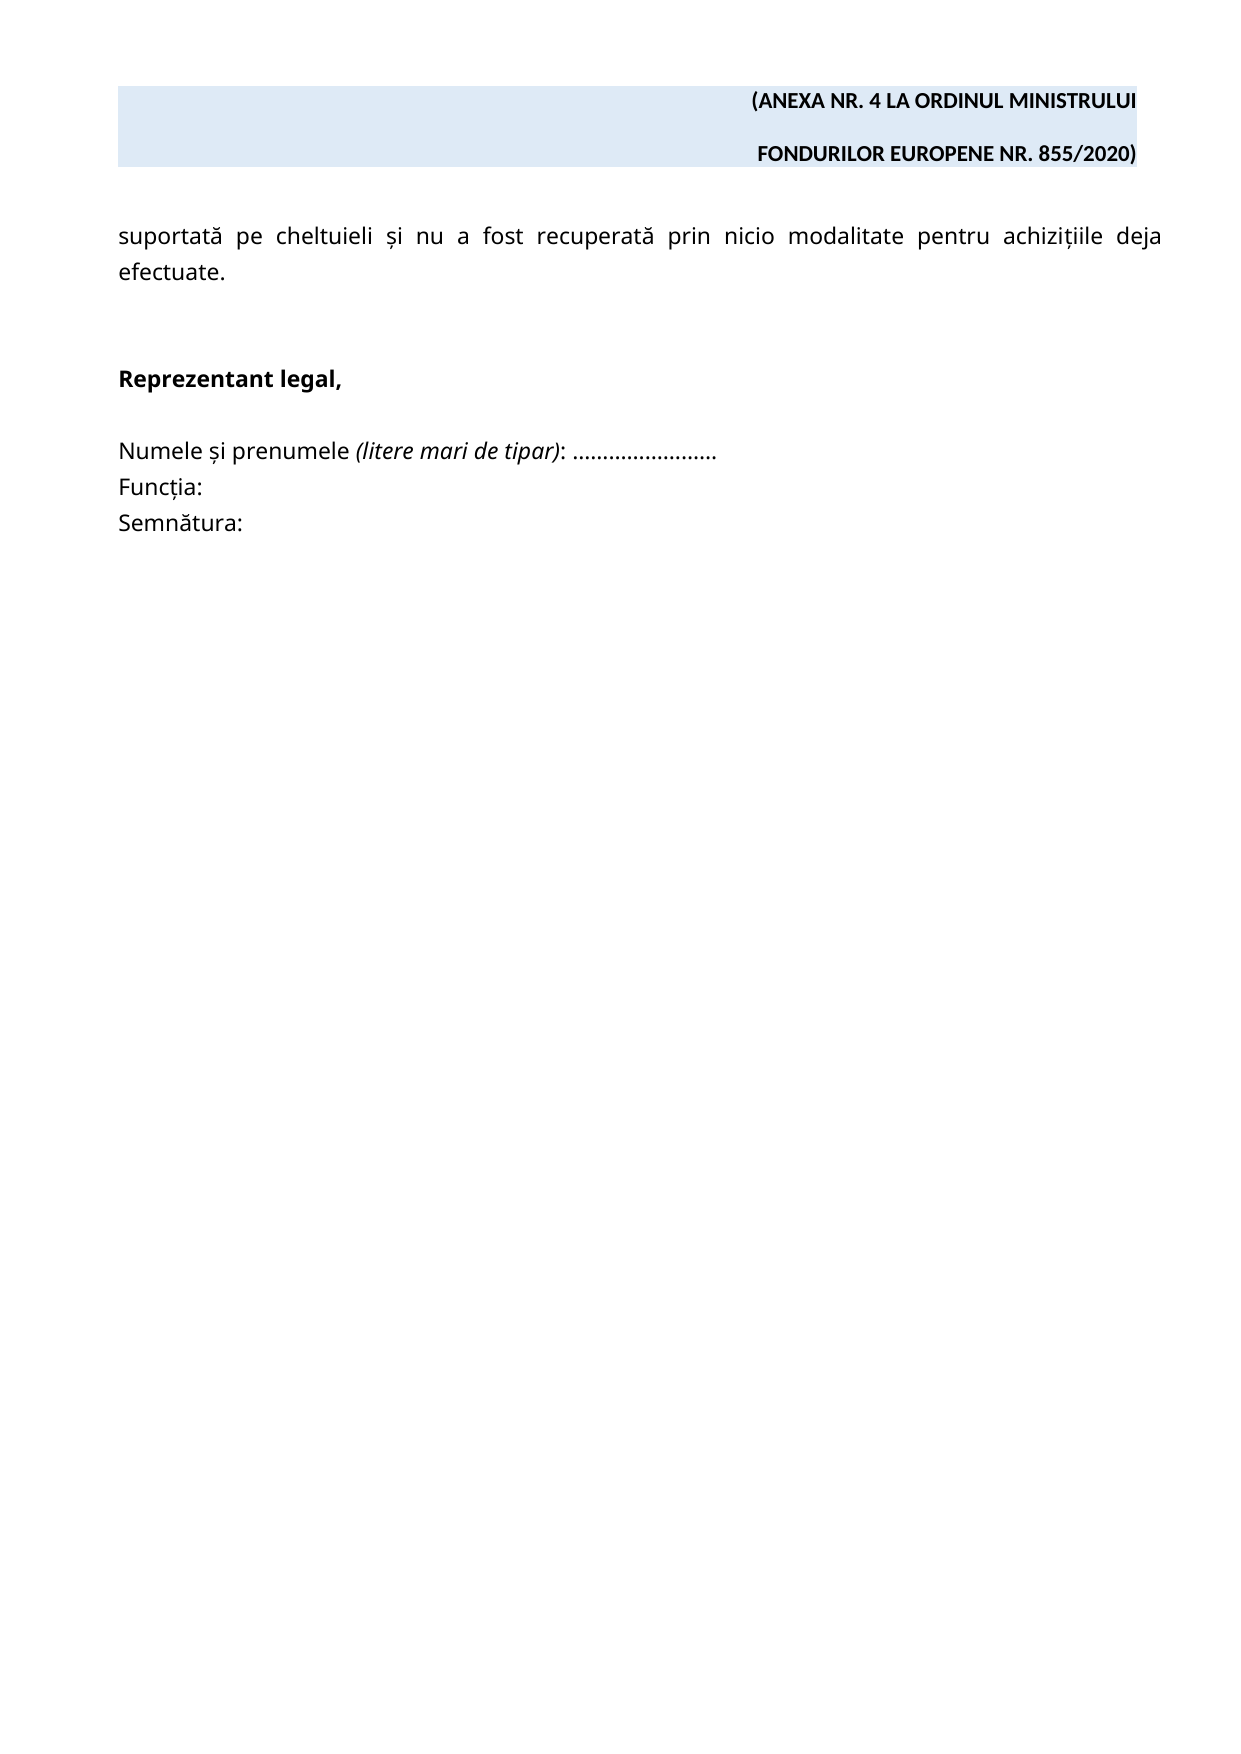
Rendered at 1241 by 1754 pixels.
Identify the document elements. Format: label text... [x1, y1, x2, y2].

text Semnătura: [118, 507, 1137, 538]
text Numele și prenumele (litere mari de tipar): …………………… [118, 435, 1137, 466]
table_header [118, 220, 1163, 291]
text Funcţia: [118, 471, 1137, 502]
text Reprezentant legal, [118, 363, 1137, 394]
